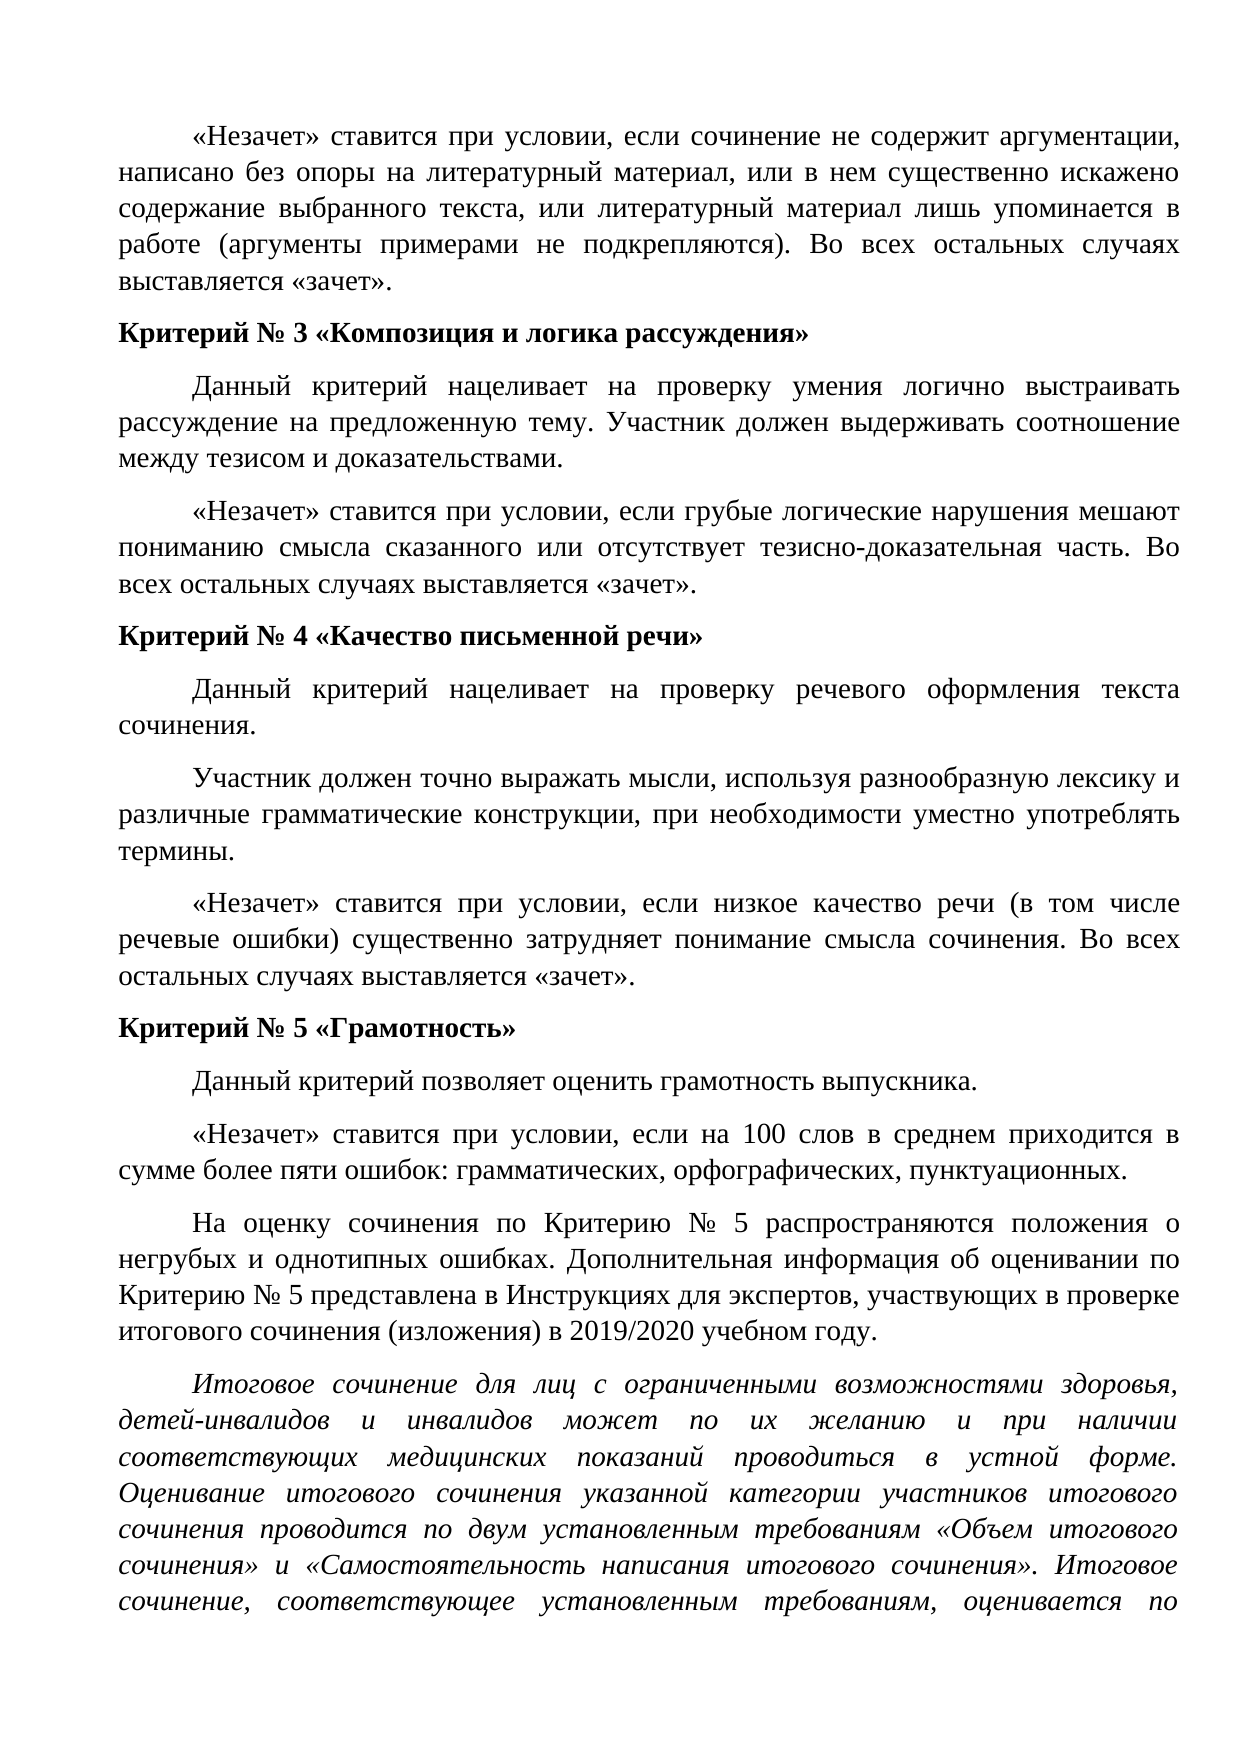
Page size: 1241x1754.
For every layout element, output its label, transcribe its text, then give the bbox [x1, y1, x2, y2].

text Критерий № 5 «Грамотность» [118, 1011, 1181, 1044]
text Данный критерий позволяет оценить грамотность выпускника. [118, 1063, 1181, 1097]
text Критерий № 3 «Композиция и логика рассуждения» [118, 316, 1181, 349]
text «Незачет» ставится при условии, если на 100 слов в среднем приходится в сумме более пяти ошибок: грамматических, орфографических, пунктуационных. [118, 1116, 1181, 1186]
text «Незачет» ставится при условии, если сочинение не содержит аргументации, написано без опоры на литературный материал, или в нем существенно искажено содержание выбранного текста, или литературный материал лишь упоминается в работе (аргументы примерами не подкрепляются). Во всех остальных случаях выставляется «зачет». [118, 118, 1181, 296]
text Участник должен точно выражать мысли, используя разнообразную лексику и различные грамматические конструкции, при необходимости уместно употреблять термины. [118, 760, 1181, 866]
text «Незачет» ставится при условии, если грубые логические нарушения мешают пониманию смысла сказанного или отсутствует тезисно-доказательная часть. Во всех остальных случаях выставляется «зачет». [118, 493, 1181, 599]
text Данный критерий нацеливает на проверку речевого оформления текста сочинения. [118, 671, 1181, 741]
text Критерий № 4 «Качество письменной речи» [118, 618, 1181, 652]
text Данный критерий нацеливает на проверку умения логично выстраивать рассуждение на предложенную тему. Участник должен выдерживать соотношение между тезисом и доказательствами. [118, 368, 1181, 474]
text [118, 1366, 1181, 1617]
text «Незачет» ставится при условии, если низкое качество речи (в том числе речевые ошибки) существенно затрудняет понимание смысла сочинения. Во всех остальных случаях выставляется «зачет». [118, 885, 1181, 991]
